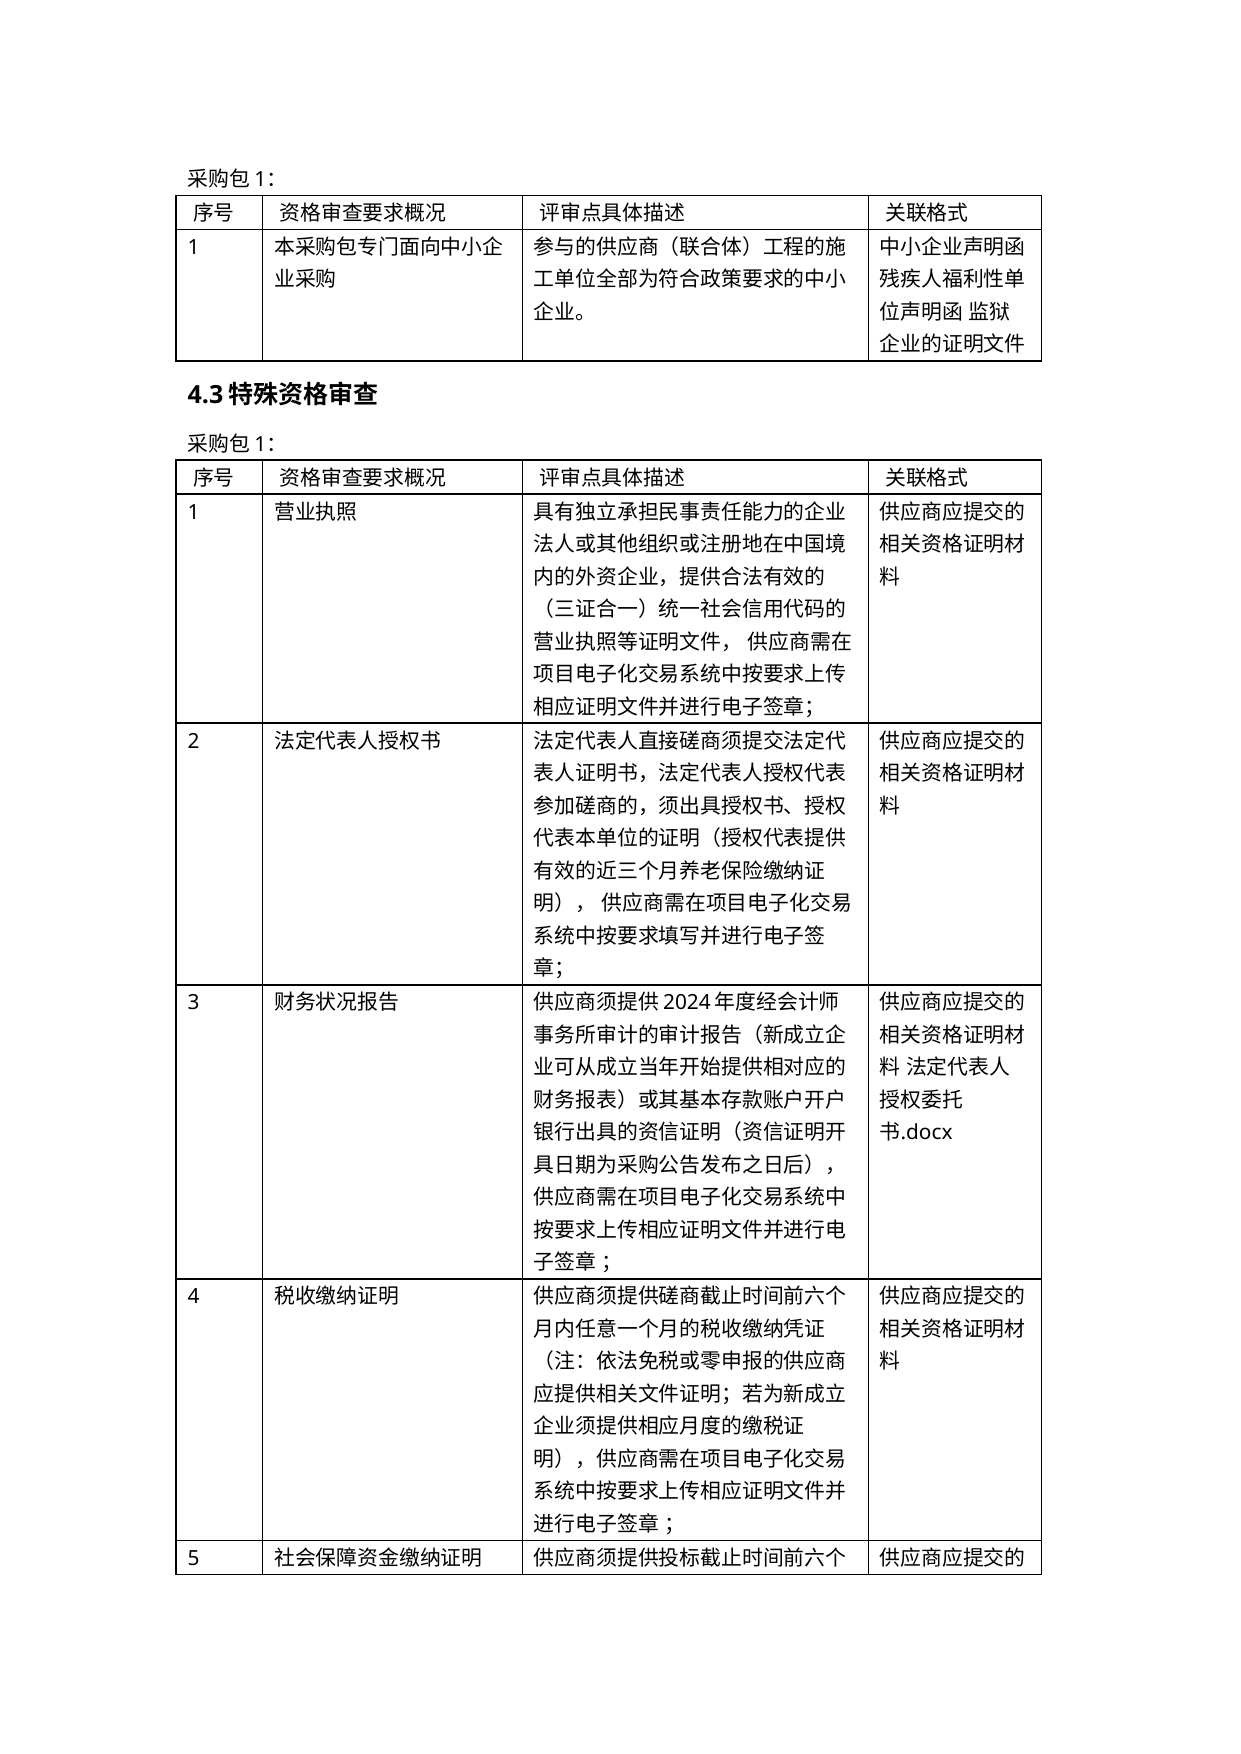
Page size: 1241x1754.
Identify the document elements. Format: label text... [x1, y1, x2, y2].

table_cell 供应商应提交的相关资格证明材料 [869, 724, 1041, 984]
table_cell 参与的供应商（联合体）工程的施工单位全部为符合政策要求的中小企业。 [523, 230, 868, 360]
table_cell 中小企业声明函 残疾人福利性单位声明函 监狱企业的证明文件 [869, 230, 1041, 360]
table_cell 营业执照 [263, 495, 522, 722]
table_cell 法定代表人直接磋商须提交法定代表人证明书，法定代表人授权代表参加磋商的，须出具授权书、授权代表本单位的证明（授权代表提供有效的近三个月养老保险缴纳证明）， 供应商需在项目电子化交易系统中按要求填写并进行电子签章； [523, 724, 868, 984]
text 4.3特殊资格审查 [187, 362, 1053, 427]
text 采购包1： [187, 162, 1053, 194]
table_cell 1 [177, 495, 262, 722]
table_header 序号 [177, 461, 262, 493]
table_cell 法定代表人授权书 [263, 724, 522, 984]
text 采购包1： [187, 427, 1053, 459]
table_cell 供应商应提交的相关资格证明材料 法定代表人授权委托书.docx [869, 986, 1041, 1278]
table_header 关联格式 [869, 196, 1041, 228]
table_cell 财务状况报告 [263, 986, 522, 1278]
table_cell 本采购包专门面向中小企业采购 [263, 230, 522, 360]
table_cell 供应商应提交的相关资格证明材料 [869, 495, 1041, 722]
table_cell 税收缴纳证明 [263, 1280, 522, 1539]
table_cell 供应商应提交的相关资格证明材料 [869, 1541, 1041, 1573]
table_cell 1 [177, 230, 262, 360]
table_cell 3 [177, 986, 262, 1278]
table_header 资格审查要求概况 [263, 461, 522, 493]
table_cell 供应商须提供磋商截止时间前六个月内任意一个月的税收缴纳凭证（注：依法免税或零申报的供应商应提供相关文件证明；若为新成立企业须提供相应月度的缴税证明），供应商需在项目电子化交易系统中按要求上传相应证明文件并进行电子签章 ； [523, 1280, 868, 1539]
table_header 评审点具体描述 [523, 196, 868, 228]
table_header 资格审查要求概况 [263, 196, 522, 228]
table_cell 供应商须提供2024年度经会计师事务所审计的审计报告（新成立企业可从成立当年开始提供相对应的财务报表）或其基本存款账户开户银行出具的资信证明（资信证明开具日期为采购公告发布之日后），供应商需在项目电子化交易系统中按要求上传相应证明文件并进行电子签章 ； [523, 986, 868, 1278]
table_cell 供应商应提交的相关资格证明材料 [869, 1280, 1041, 1539]
table_cell 社会保障资金缴纳证明 [263, 1541, 522, 1573]
table_header 关联格式 [869, 461, 1041, 493]
table_header 序号 [177, 196, 262, 228]
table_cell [523, 1541, 868, 1573]
table_cell 5 [177, 1541, 262, 1573]
table_cell 2 [177, 724, 262, 984]
table_header 评审点具体描述 [523, 461, 868, 493]
table_cell 具有独立承担民事责任能力的企业法人或其他组织或注册地在中国境内的外资企业，提供合法有效的（三证合一）统一社会信用代码的营业执照等证明文件， 供应商需在项目电子化交易系统中按要求上传相应证明文件并进行电子签章； [523, 495, 868, 722]
table_cell 4 [177, 1280, 262, 1539]
